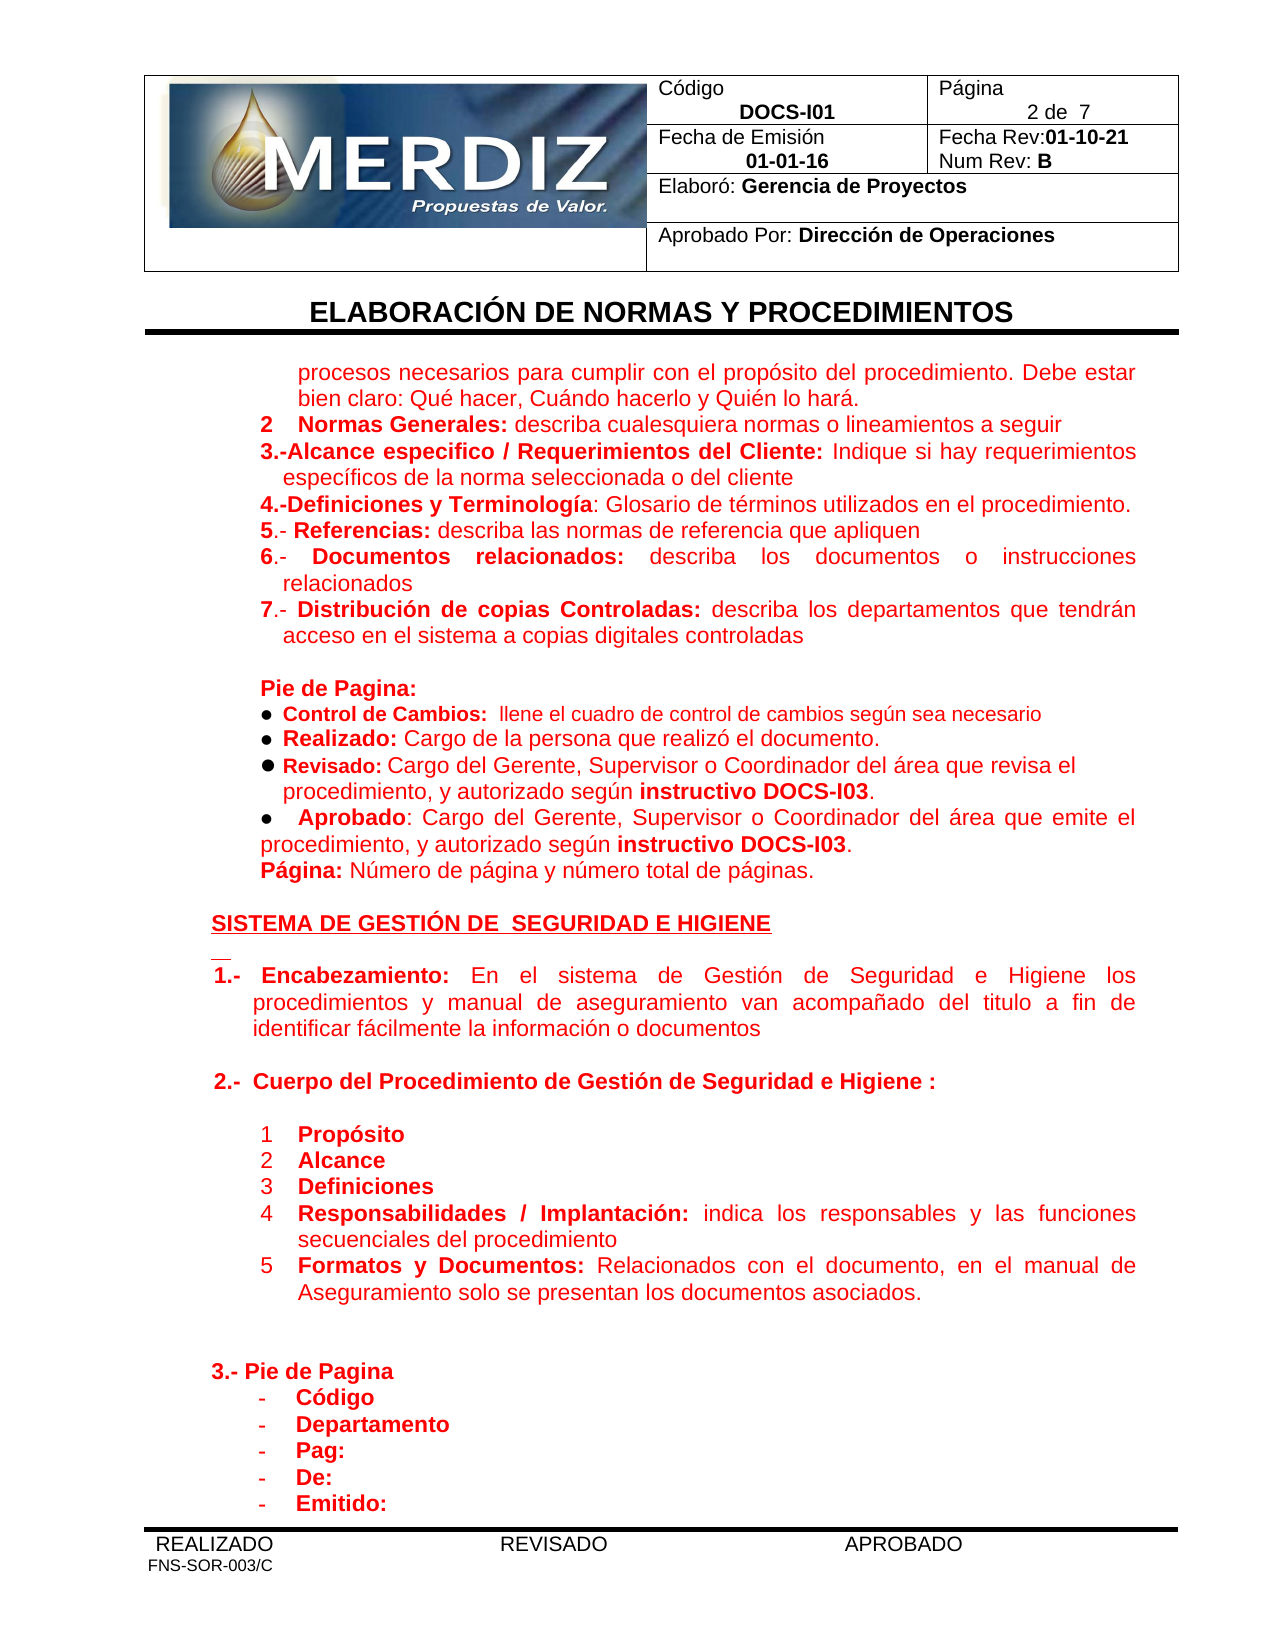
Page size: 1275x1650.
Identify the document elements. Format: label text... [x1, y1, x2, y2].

list Definiciones [260, 1173, 1137, 1200]
list Emitido: [258, 1490, 1137, 1516]
text 5.- Referencias: describa las normas de referencia que apliquen [260, 517, 1137, 543]
text Revisado: Cargo del Gerente, Supervisor o Coordinador del área que revisa el procedimiento, y autorizado según instructivo DOCS-I03. [260, 752, 1077, 804]
text Control de Cambios: llene el cuadro de control de cambios según sea necesario [260, 701, 1077, 725]
list Normas Generales: describa cualesquiera normas o lineamientos a seguir [260, 411, 1137, 438]
list Propósito [260, 1121, 1137, 1147]
text Pie de Pagina: [260, 675, 1137, 701]
text 3.-Alcance especifico / Requerimientos del Cliente: Indique si hay requerimientos específicos de la norma seleccionada o del cliente [260, 438, 1137, 491]
text 1.- Encabezamiento: En el sistema de Gestión de Seguridad e Higiene los procedimientos y manual de aseguramiento van acompañado del titulo a fin de identificar fácilmente la información o documentos [214, 962, 1137, 1042]
subtitle SISTEMA DE GESTIÓN DE SEGURIDAD E HIGIENE [211, 910, 1137, 936]
text 2.- Cuerpo del Procedimiento de Gestión de Seguridad e Higiene : [214, 1068, 1137, 1094]
list Departamento [258, 1411, 1137, 1437]
list Pag: [258, 1437, 1137, 1463]
list Alcance [260, 1147, 1137, 1173]
list Código [258, 1384, 1137, 1411]
text Realizado: Cargo de la persona que realizó el documento. [260, 725, 1077, 752]
picture [156, 76, 647, 228]
text Aprobado: Cargo del Gerente, Supervisor o Coordinador del área que emite el procedimiento, y autorizado según instructivo DOCS-I03. [260, 804, 1137, 857]
text Página: Número de página y número total de páginas. [260, 857, 1137, 883]
text 6.- Documentos relacionados: describa los documentos o instrucciones relacionados [260, 543, 1137, 596]
list Formatos y Documentos: Relacionados con el documento, en el manual de Aseguramiento solo se presentan los documentos asociados. [260, 1252, 1137, 1305]
text 7.- Distribución de copias Controladas: describa los departamentos que tendrán acceso en el sistema a copias digitales controladas [260, 596, 1137, 649]
text 4.-Definiciones y Terminología: Glosario de términos utilizados en el procedimiento. [260, 491, 1137, 517]
text 3.- Pie de Pagina [211, 1358, 1137, 1384]
list Responsabilidades / Implantación: indica los responsables y las funciones secuenciales del procedimiento [260, 1200, 1137, 1252]
list De: [258, 1463, 1137, 1490]
